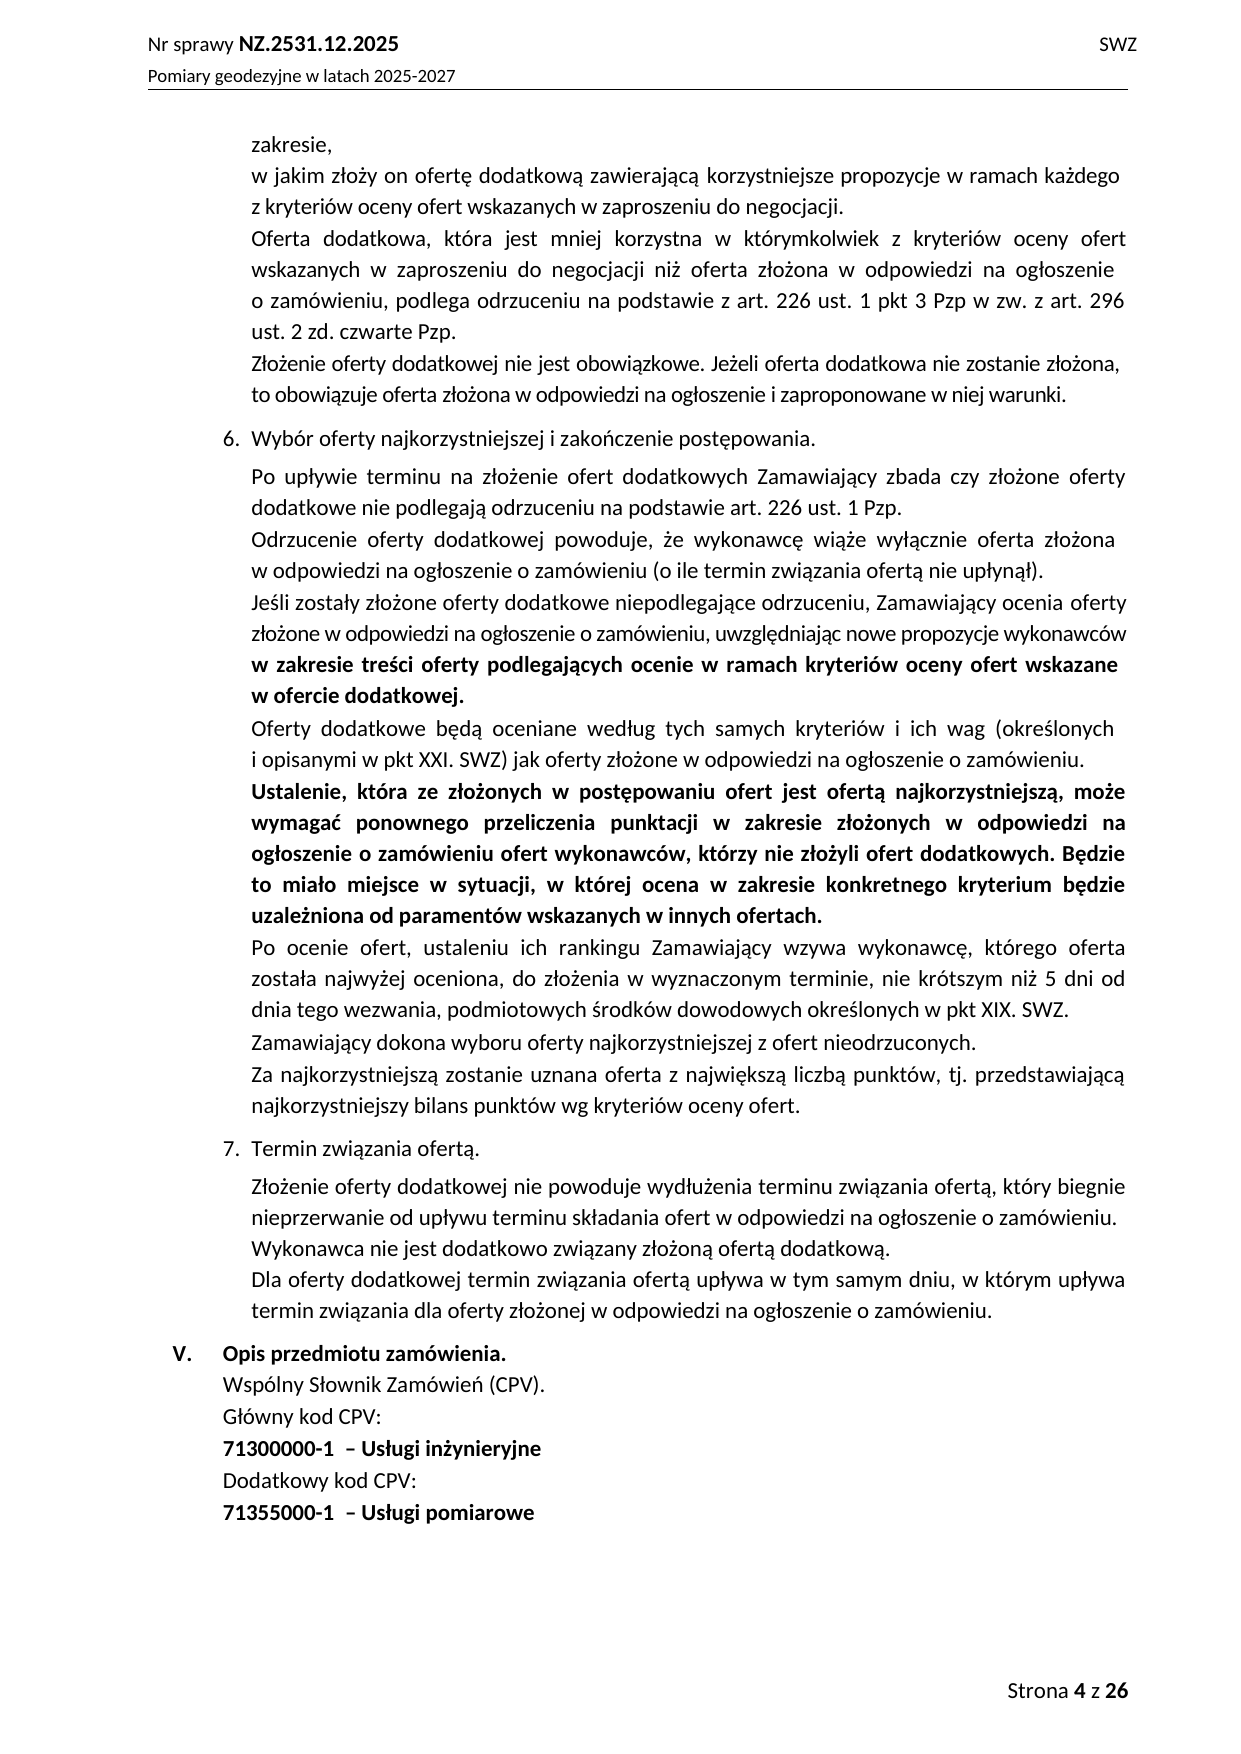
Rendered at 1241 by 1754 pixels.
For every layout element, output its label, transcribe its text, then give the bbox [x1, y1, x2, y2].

text 7. Termin związania ofertą. [223, 1134, 1127, 1162]
text Ustalenie, która ze złożonych w postępowaniu ofert jest ofertą najkorzystniejszą, może wymagać ponownego przeliczenia punktacji w zakresie złożonych w odpowiedzi na ogłoszenie o zamówieniu ofert wykonawców, którzy nie złożyli ofert dodatkowych. Będzie to miało miejsce w sytuacji, w której ocena w zakresie konkretnego kryterium będzie uzależniona od paramentów wskazanych w innych ofertach. [251, 777, 1127, 929]
text 6. Wybór oferty najkorzystniejszej i zakończenie postępowania. [223, 424, 1127, 452]
text 71355000-1 – Usługi pomiarowe [223, 1498, 1127, 1526]
text Jeśli zostały złożone oferty dodatkowe niepodlegające odrzuceniu, Zamawiający ocenia oferty złożone w odpowiedzi na ogłoszenie o zamówieniu, uwzględniając nowe propozycje wykonawców w zakresie treści oferty podlegających ocenie w ramach kryteriów oceny ofert wskazane w ofercie dodatkowej. [251, 588, 1127, 710]
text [251, 130, 1127, 220]
text Główny kod CPV: [223, 1402, 1127, 1430]
text Za najkorzystniejszą zostanie uznana oferta z największą liczbą punktów, tj. przedstawiającą najkorzystniejszy bilans punktów wg kryteriów oceny ofert. [251, 1060, 1127, 1119]
text Oferty dodatkowe będą oceniane według tych samych kryteriów i ich wag (określonych i opisanymi w pkt XXI. SWZ) jak oferty złożone w odpowiedzi na ogłoszenie o zamówieniu. [251, 714, 1127, 773]
text Po upływie terminu na złożenie ofert dodatkowych Zamawiający zbada czy złożone oferty dodatkowe nie podlegają odrzuceniu na podstawie art. 226 ust. 1 Pzp. [251, 462, 1127, 521]
text Wspólny Słownik Zamówień (CPV). [223, 1370, 1127, 1398]
text Dodatkowy kod CPV: [223, 1466, 1127, 1494]
text Złożenie oferty dodatkowej nie jest obowiązkowe. Jeżeli oferta dodatkowa nie zostanie złożona, to obowiązuje oferta złożona w odpowiedzi na ogłoszenie i zaproponowane w niej warunki. [251, 349, 1127, 409]
text Wykonawca nie jest dodatkowo związany złożoną ofertą dodatkową. [251, 1234, 1127, 1262]
text Zamawiający dokona wyboru oferty najkorzystniejszej z ofert nieodrzuconych. [251, 1028, 1127, 1056]
text Złożenie oferty dodatkowej nie powoduje wydłużenia terminu związania ofertą, który biegnie nieprzerwanie od upływu terminu składania ofert w odpowiedzi na ogłoszenie o zamówieniu. [251, 1172, 1127, 1231]
text Dla oferty dodatkowej termin związania ofertą upływa w tym samym dniu, w którym upływa termin związania dla oferty złożonej w odpowiedzi na ogłoszenie o zamówieniu. [251, 1265, 1127, 1324]
text 71300000-1 – Usługi inżynieryjne [223, 1434, 1127, 1462]
text Po ocenie ofert, ustaleniu ich rankingu Zamawiający wzywa wykonawcę, którego oferta została najwyżej oceniona, do złożenia w wyznaczonym terminie, nie krótszym niż 5 dni od dnia tego wezwania, podmiotowych środków dowodowych określonych w pkt XIX. SWZ. [251, 933, 1127, 1023]
list Opis przedmiotu zamówienia. [192, 1339, 1127, 1367]
text Oferta dodatkowa, która jest mniej korzystna w którymkolwiek z kryteriów oceny ofert wskazanych w zaproszeniu do negocjacji niż oferta złożona w odpowiedzi na ogłoszenie o zamówieniu, podlega odrzuceniu na podstawie z art. 226 ust. 1 pkt 3 Pzp w zw. z art. 296 ust. 2 zd. czwarte Pzp. [251, 224, 1127, 345]
text Odrzucenie oferty dodatkowej powoduje, że wykonawcę wiąże wyłącznie oferta złożona w odpowiedzi na ogłoszenie o zamówieniu (o ile termin związania ofertą nie upłynął). [251, 525, 1127, 584]
